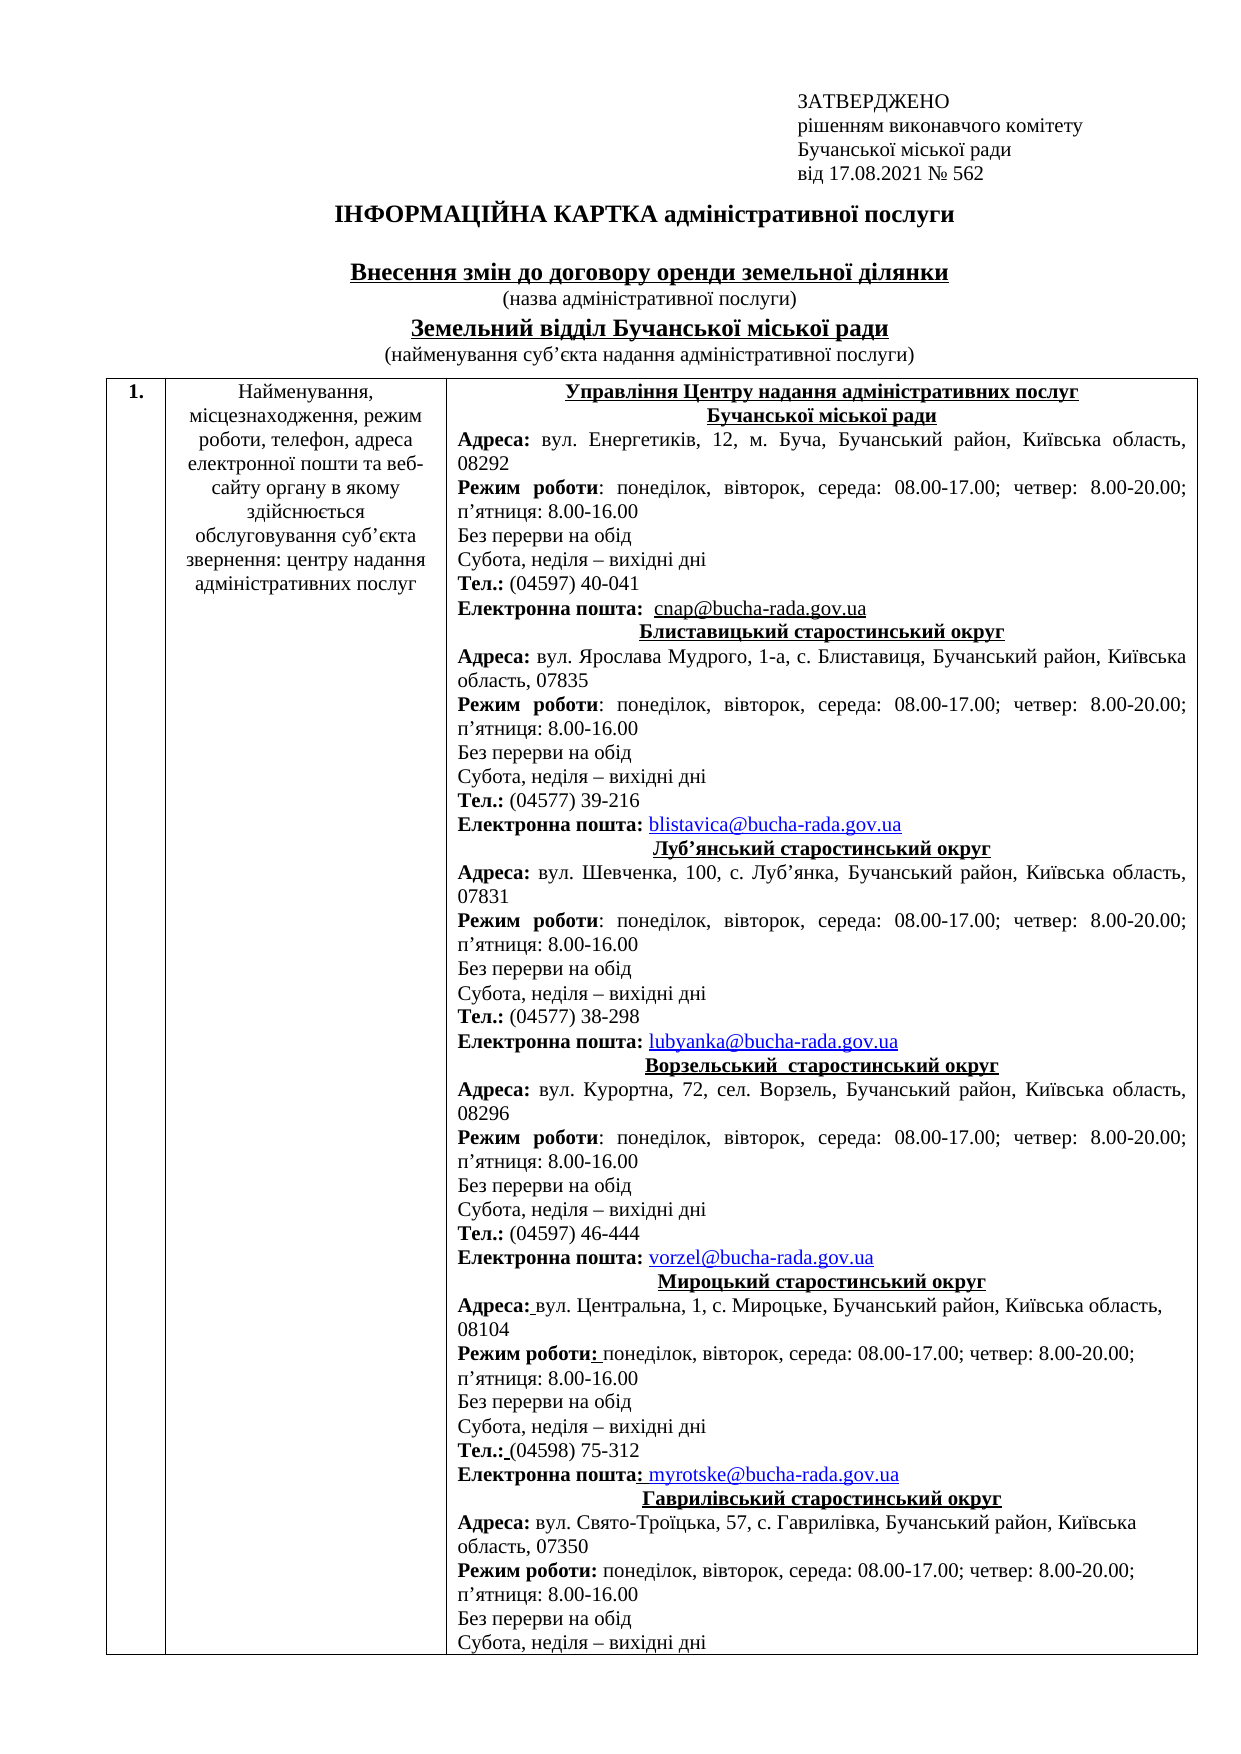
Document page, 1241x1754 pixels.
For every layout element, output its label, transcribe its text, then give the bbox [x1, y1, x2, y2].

text Бучанської міської ради [797, 137, 1181, 161]
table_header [166, 379, 446, 1654]
table_header 1. [107, 379, 165, 1654]
text (найменування суб’єкта надання адміністративної послуги) [148, 342, 1152, 366]
text рішенням виконавчого комітету [797, 113, 1181, 137]
text ІНФОРМАЦІЙНА КАРТКА адміністративної послуги [325, 199, 964, 228]
text (назва адміністративної послуги) [148, 285, 1152, 309]
text від 17.08.2021 № 562 8 [797, 161, 1078, 185]
text Внесення змін до договору оренди земельної ділянки [148, 257, 1152, 285]
text ЗАТВЕРДЖЕНО [797, 88, 1181, 113]
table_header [447, 379, 1197, 1654]
text Земельний відділ Бучанської міської ради [148, 313, 1152, 342]
